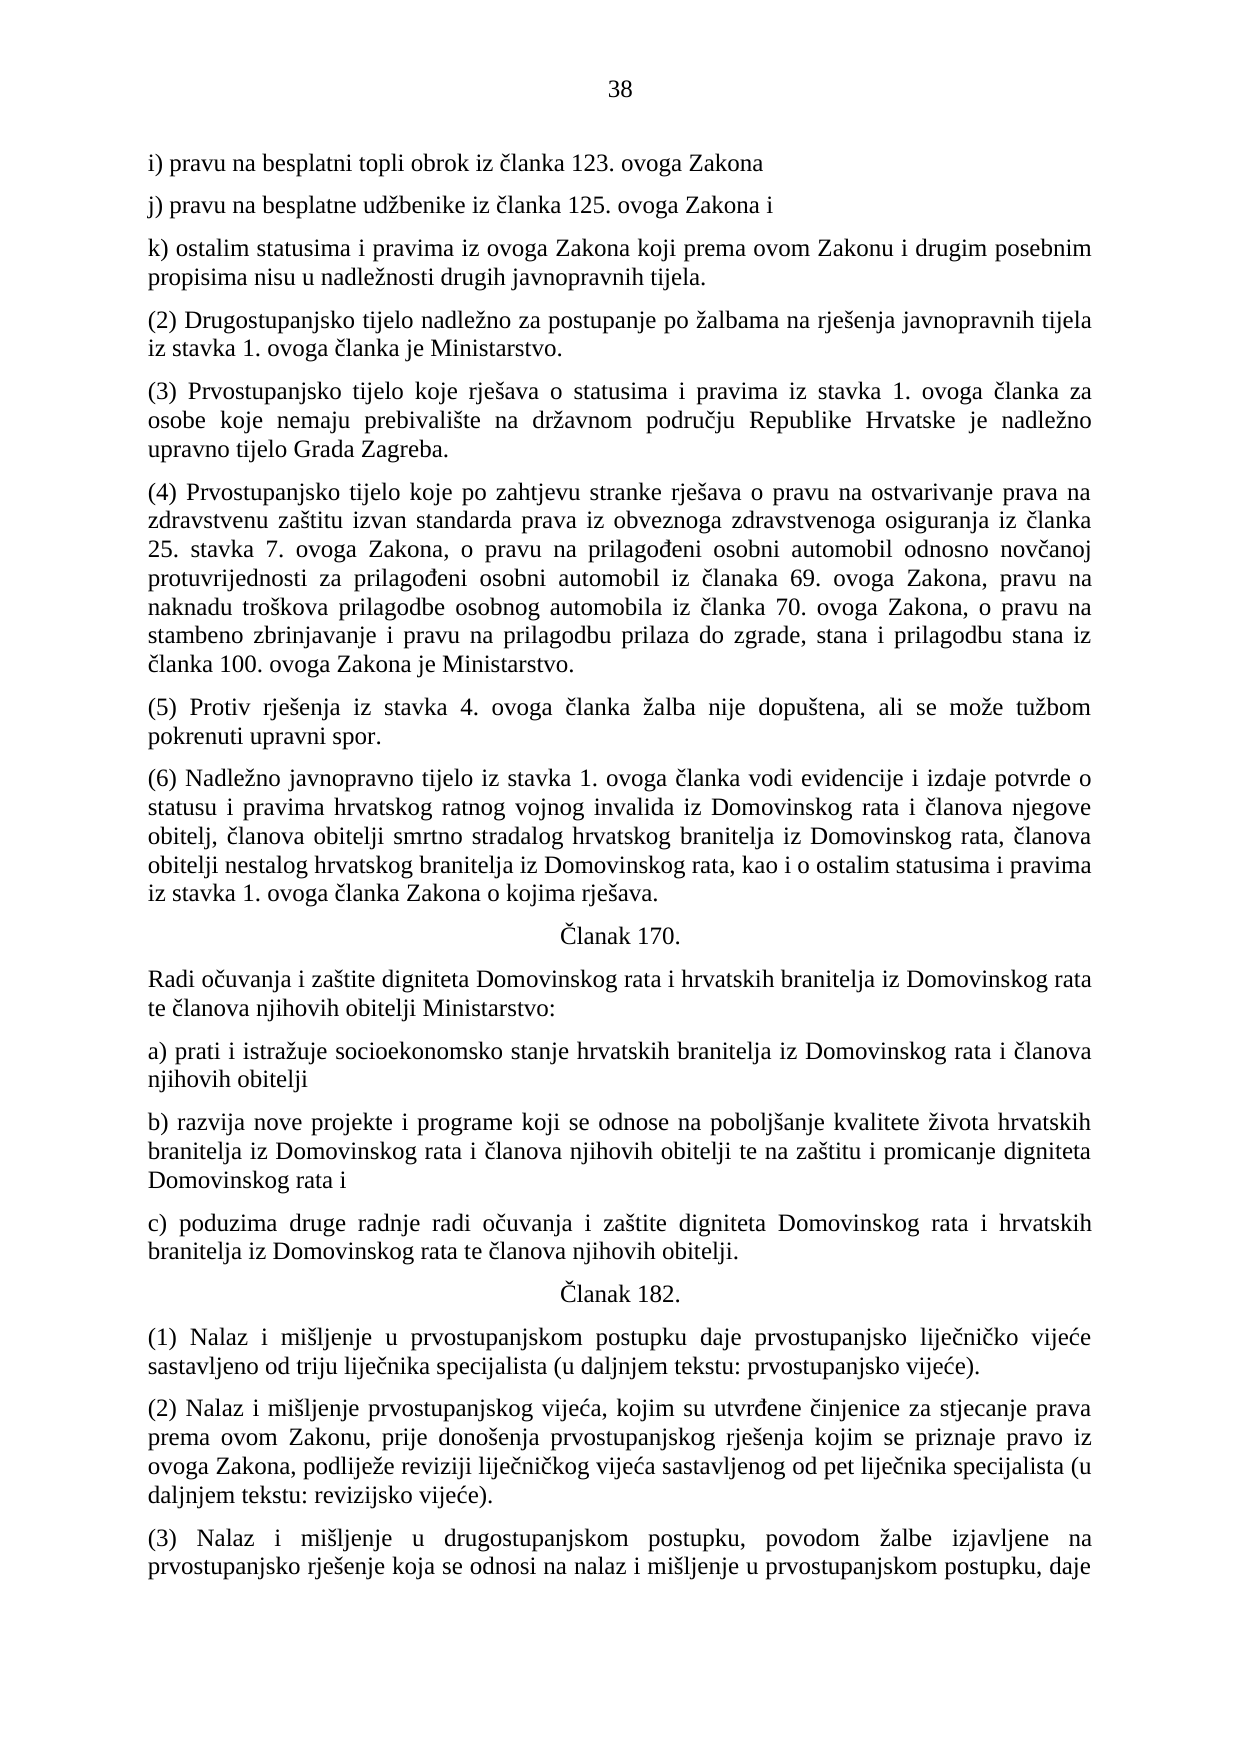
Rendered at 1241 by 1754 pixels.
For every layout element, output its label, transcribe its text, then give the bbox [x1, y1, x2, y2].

text Radi očuvanja i zaštite digniteta Domovinskog rata i hrvatskih branitelja iz Domovinskog rata te članova njihovih obitelji Ministarstvo: [148, 964, 1093, 1022]
text i) pravu na besplatni topli obrok iz članka 123. ovoga Zakona [148, 148, 1093, 176]
text b) razvija nove projekte i programe koji se odnose na poboljšanje kvalitete života hrvatskih branitelja iz Domovinskog rata i članova njihovih obitelji te na zaštitu i promicanje digniteta Domovinskog rata i [148, 1107, 1093, 1193]
text (5) Protiv rješenja iz stavka 4. ovoga članka žalba nije dopuštena, ali se može tužbom pokrenuti upravni spor. [148, 692, 1093, 749]
text (1) Nalaz i mišljenje u prvostupanjskom postupku daje prvostupanjsko liječničko vijeće sastavljeno od triju liječnika specijalista (u daljnjem tekstu: prvostupanjsko vijeće). [148, 1322, 1093, 1379]
text k) ostalim statusima i pravima iz ovoga Zakona koji prema ovom Zakonu i drugim posebnim propisima nisu u nadležnosti drugih javnopravnih tijela. [148, 233, 1093, 291]
text Članak 182. [148, 1279, 1093, 1308]
text (4) Prvostupanjsko tijelo koje po zahtjevu stranke rješava o pravu na ostvarivanje prava na zdravstvenu zaštitu izvan standarda prava iz obveznoga zdravstvenoga osiguranja iz članka 25. stavka 7. ovoga Zakona, o pravu na prilagođeni osobni automobil odnosno novčanoj protuvrijednosti za prilagođeni osobni automobil iz članaka 69. ovoga Zakona, pravu na naknadu troškova prilagodbe osobnog automobila iz članka 70. ovoga Zakona, o pravu na stambeno zbrinjavanje i pravu na prilagodbu prilaza do zgrade, stana i prilagodbu stana iz članka 100. ovoga Zakona je Ministarstvo. [148, 477, 1093, 678]
text Članak 170. [148, 921, 1093, 950]
text (6) Nadležno javnopravno tijelo iz stavka 1. ovoga članka vodi evidencije i izdaje potvrde o statusu i pravima hrvatskog ratnog vojnog invalida iz Domovinskog rata i članova njegove obitelj, članova obitelji smrtno stradalog hrvatskog branitelja iz Domovinskog rata, članova obitelji nestalog hrvatskog branitelja iz Domovinskog rata, kao i o ostalim statusima i pravima iz stavka 1. ovoga članka Zakona o kojima rješava. [148, 763, 1093, 907]
text c) poduzima druge radnje radi očuvanja i zaštite digniteta Domovinskog rata i hrvatskih branitelja iz Domovinskog rata te članova njihovih obitelji. [148, 1208, 1093, 1265]
text (3) Prvostupanjsko tijelo koje rješava o statusima i pravima iz stavka 1. ovoga članka za osobe koje nemaju prebivalište na državnom području Republike Hrvatske je nadležno upravno tijelo Grada Zagreba. [148, 376, 1093, 463]
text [148, 1523, 1093, 1580]
text (2) Drugostupanjsko tijelo nadležno za postupanje po žalbama na rješenja javnopravnih tijela iz stavka 1. ovoga članka je Ministarstvo. [148, 305, 1093, 362]
text j) pravu na besplatne udžbenike iz članka 125. ovoga Zakona i [148, 190, 1093, 219]
text a) prati i istražuje socioekonomsko stanje hrvatskih branitelja iz Domovinskog rata i članova njihovih obitelji [148, 1036, 1093, 1093]
text (2) Nalaz i mišljenje prvostupanjskog vijeća, kojim su utvrđene činjenice za stjecanje prava prema ovom Zakonu, prije donošenja prvostupanjskog rješenja kojim se priznaje pravo iz ovoga Zakona, podliježe reviziji liječničkog vijeća sastavljenog od pet liječnika specijalista (u daljnjem tekstu: revizijsko vijeće). [148, 1393, 1093, 1508]
